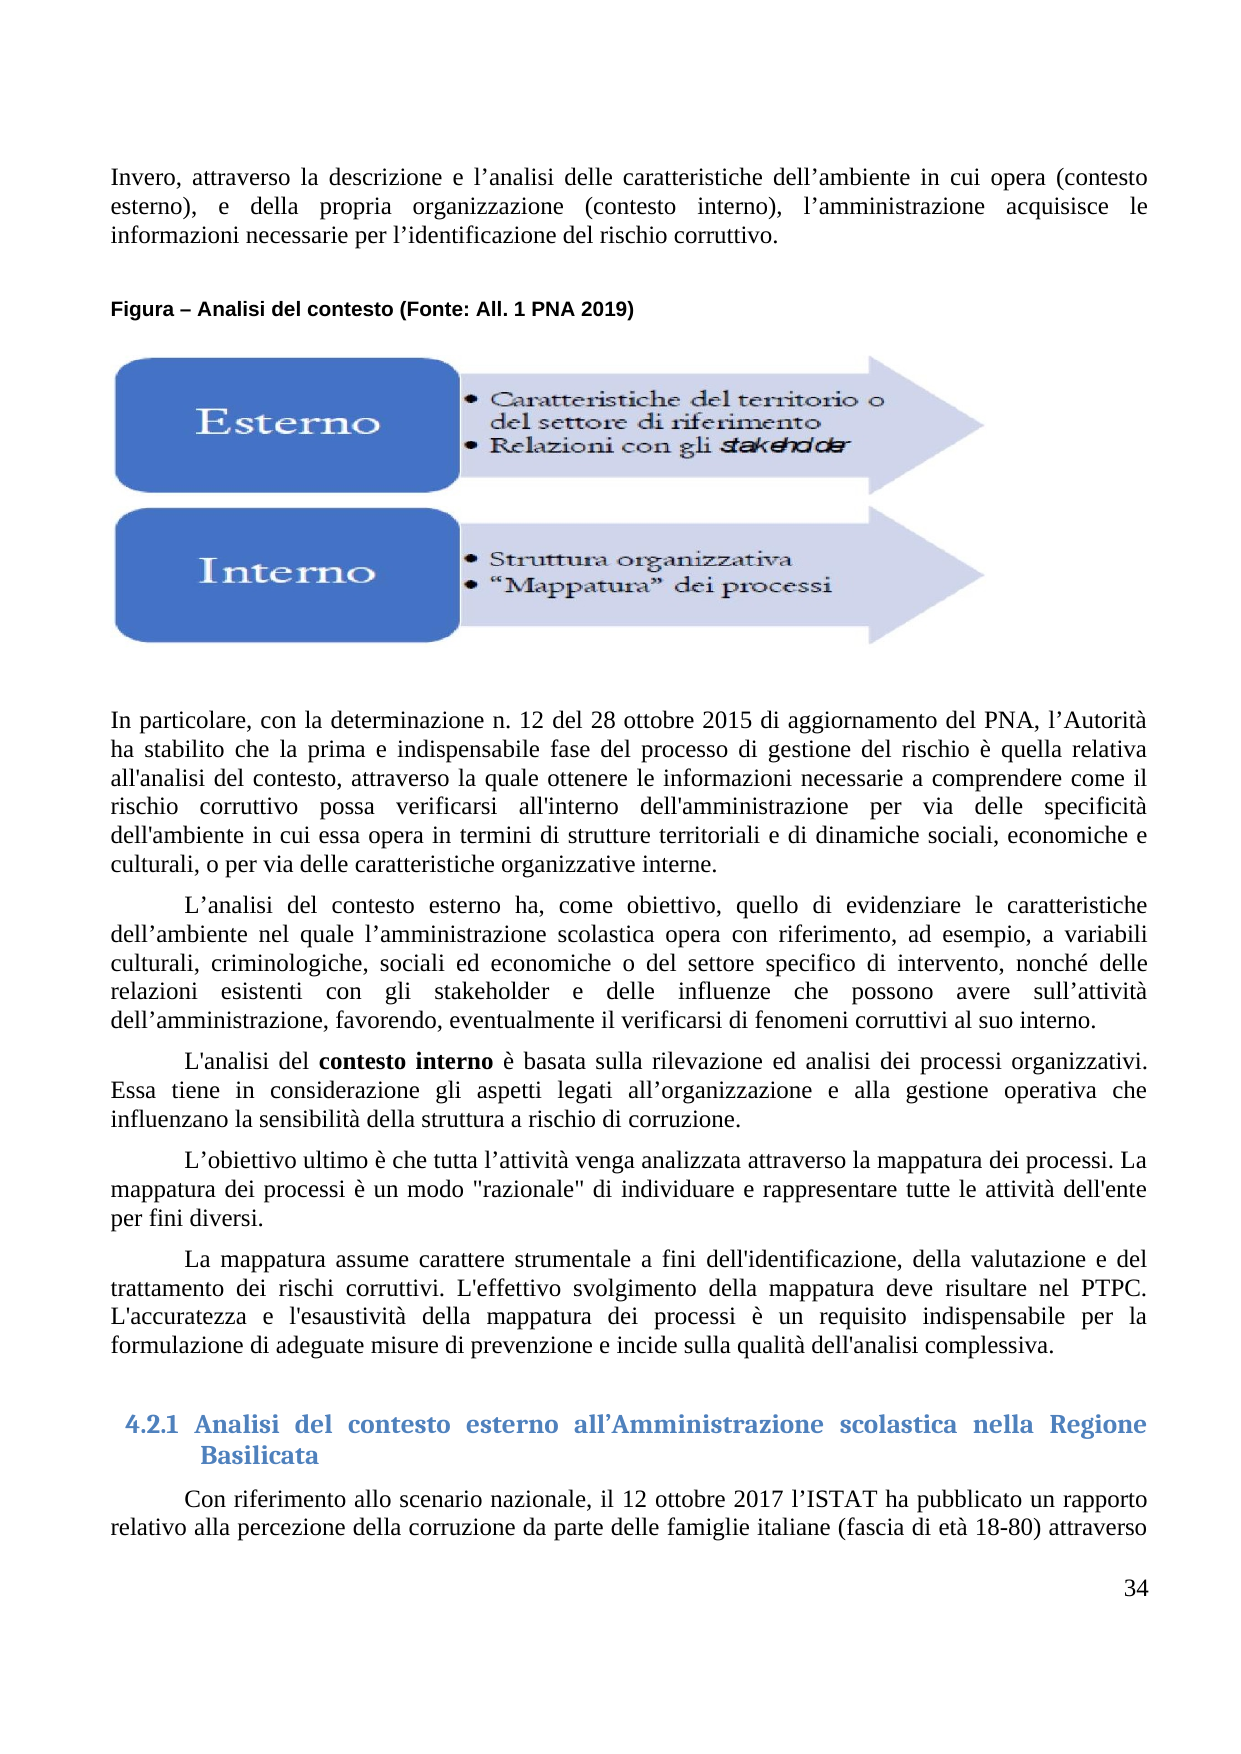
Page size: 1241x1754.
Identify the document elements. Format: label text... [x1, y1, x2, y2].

text La mappatura assume carattere strumentale a fini dell'identificazione, della valutazione e del trattamento dei rischi corruttivi. L'effettivo svolgimento della mappatura deve risultare nel PTPC. L'accuratezza e l'esaustività della mappatura dei processi è un requisito indispensabile per la formulazione di adeguate misure di prevenzione e incide sulla qualità dell'analisi complessiva. [110, 1244, 1148, 1359]
text L'analisi del contesto interno è basata sulla rilevazione ed analisi dei processi organizzativi. Essa tiene in considerazione gli aspetti legati all’organizzazione e alla gestione operativa che influenzano la sensibilità della struttura a rischio di corruzione. [110, 1046, 1148, 1133]
text 4.2.1 Analisi del contesto esterno all’Amministrazione scolastica nella Regione Basilicata [125, 1409, 1148, 1471]
text Invero, attraverso la descrizione e l’analisi delle caratteristiche dell’ambiente in cui opera (contesto esterno), e della propria organizzazione (contesto interno), l’amministrazione acquisisce le informazioni necessarie per l’identificazione del rischio corruttivo. [110, 162, 1148, 249]
text L’analisi del contesto esterno ha, come obiettivo, quello di evidenziare le caratteristiche dell’ambiente nel quale l’amministrazione scolastica opera con riferimento, ad esempio, a variabili culturali, criminologiche, sociali ed economiche o del settore specifico di intervento, nonché delle relazioni esistenti con gli stakeholder e delle influenze che possono avere sull’attività dell’amministrazione, favorendo, eventualmente il verificarsi di fenomeni corruttivi al suo interno. [110, 890, 1148, 1034]
text L’obiettivo ultimo è che tutta l’attività venga analizzata attraverso la mappatura dei processi. La mappatura dei processi è un modo "razionale" di individuare e rappresentare tutte le attività dell'ente per fini diversi. [110, 1145, 1148, 1231]
text Figura – Analisi del contesto (Fonte: All. 1 PNA 2019) [110, 297, 1148, 321]
picture [110, 355, 987, 648]
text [110, 1484, 1148, 1541]
text In particolare, con la determinazione n. 12 del 28 ottobre 2015 di aggiornamento del PNA, l’Autorità ha stabilito che la prima e indispensabile fase del processo di gestione del rischio è quella relativa all'analisi del contesto, attraverso la quale ottenere le informazioni necessarie a comprendere come il rischio corruttivo possa verificarsi all'interno dell'amministrazione per via delle specificità dell'ambiente in cui essa opera in termini di strutture territoriali e di dinamiche sociali, economiche e culturali, o per via delle caratteristiche organizzative interne. [110, 705, 1148, 878]
